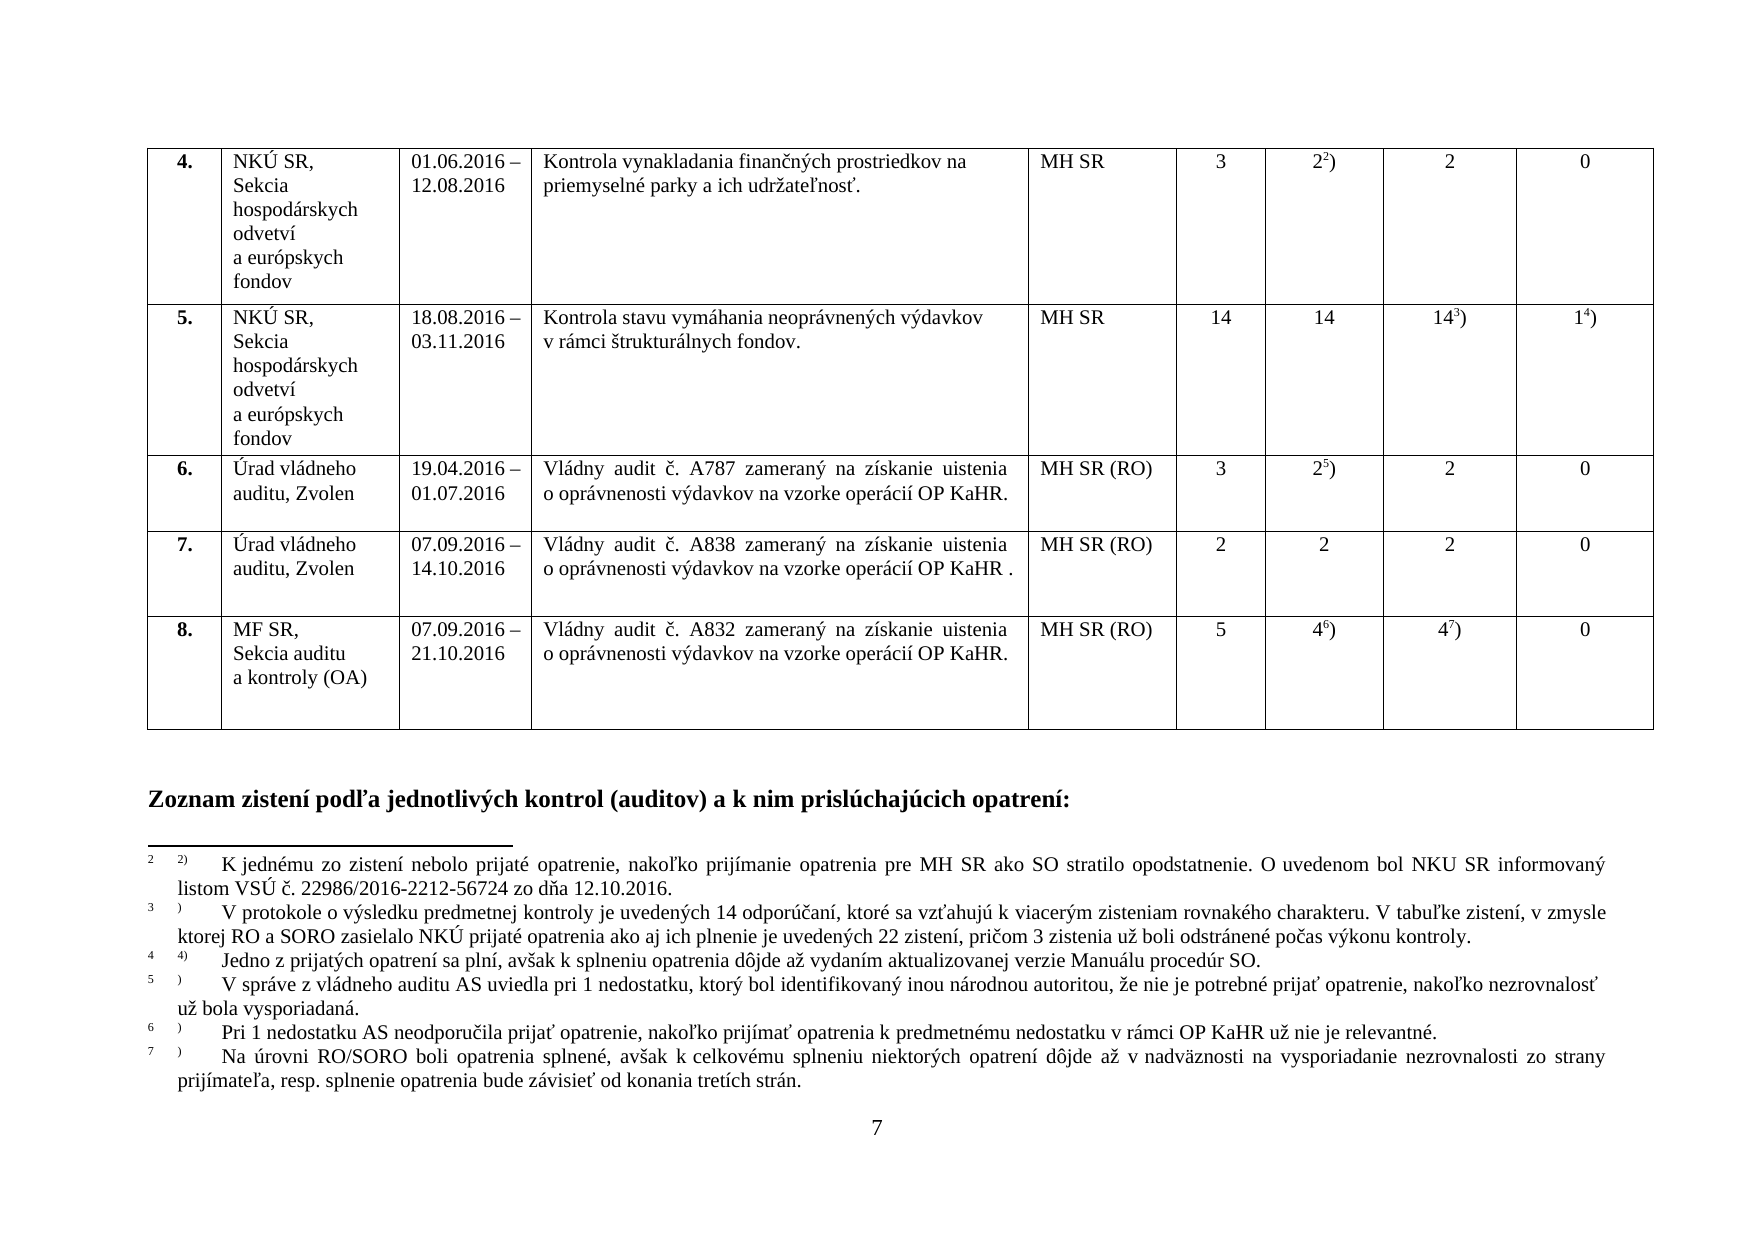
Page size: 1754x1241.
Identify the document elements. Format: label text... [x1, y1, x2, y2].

table_cell 7. [148, 532, 221, 616]
table_cell Úrad vládneho auditu, Zvolen [222, 456, 399, 531]
table_cell MF SR, Sekcia auditu a kontroly (OA) [222, 617, 399, 729]
table_cell 14) [1384, 305, 1516, 455]
table_cell Vládny audit č. A832 zameraný na získanie uistenia o oprávnenosti výdavkov na vzorke operácií OP KaHR. [532, 617, 1028, 729]
table_cell Kontrola stavu vymáhania neoprávnených výdavkov v rámci štrukturálnych fondov. [532, 305, 1028, 455]
table_cell 07.09.2016 – 21.10.2016 [400, 617, 531, 729]
table_cell NKÚ SR, Sekcia hospodárskych odvetví a európskych fondov [222, 305, 399, 455]
table_cell 0 [1517, 456, 1653, 531]
text Zoznam zistení podľa jednotlivých kontrol (auditov) a k nim prislúchajúcich opatrení: [148, 784, 1606, 813]
table_cell Vládny audit č. A787 zameraný na získanie uistenia o oprávnenosti výdavkov na vzorke operácií OP KaHR. [532, 456, 1028, 531]
table_cell 2) [1266, 456, 1383, 531]
table_cell 4) [1266, 617, 1383, 729]
table_cell 14 [1177, 305, 1265, 455]
table_cell 14 [1266, 305, 1383, 455]
table_cell 2 [1384, 456, 1516, 531]
table_cell 4) [1384, 617, 1516, 729]
table_cell MH SR (RO) [1029, 532, 1176, 616]
table_cell 07.09.2016 –14.10.2016 [400, 532, 531, 616]
table_cell Vládny audit č. A838 zameraný na získanie uistenia o oprávnenosti výdavkov na vzorke operácií OP KaHR . [532, 532, 1028, 616]
table_cell 4. [148, 149, 221, 304]
table_cell MH SR (RO) [1029, 617, 1176, 729]
table_cell 5 [1177, 617, 1265, 729]
table_cell 2) [1266, 149, 1383, 304]
table_cell Úrad vládneho auditu, Zvolen [222, 532, 399, 616]
table_cell 2 [1384, 149, 1516, 304]
table_cell 0 [1517, 149, 1653, 304]
table_cell 0 [1517, 617, 1653, 729]
table_cell 6. [148, 456, 221, 531]
table_cell 2 [1384, 532, 1516, 616]
table_cell 19.04.2016 – 01.07.2016 [400, 456, 531, 531]
table_cell 0 [1517, 532, 1653, 616]
table_cell 8. [148, 617, 221, 729]
table_cell 2 [1266, 532, 1383, 616]
table_cell MH SR [1029, 305, 1176, 455]
table_cell 01.06.2016 – 12.08.2016 [400, 149, 531, 304]
table_cell Kontrola vynakladania finančných prostriedkov na priemyselné parky a ich udržateľnosť. [532, 149, 1028, 304]
table_cell MH SR (RO) [1029, 456, 1176, 531]
table_cell MH SR [1029, 149, 1176, 304]
table_cell 2 [1177, 532, 1265, 616]
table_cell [222, 149, 399, 304]
table_cell 3 [1177, 456, 1265, 531]
table_cell 5. [148, 305, 221, 455]
table_cell 1) [1517, 305, 1653, 455]
table_cell 3 [1177, 149, 1265, 304]
table_cell 18.08.2016 – 03.11.2016 [400, 305, 531, 455]
